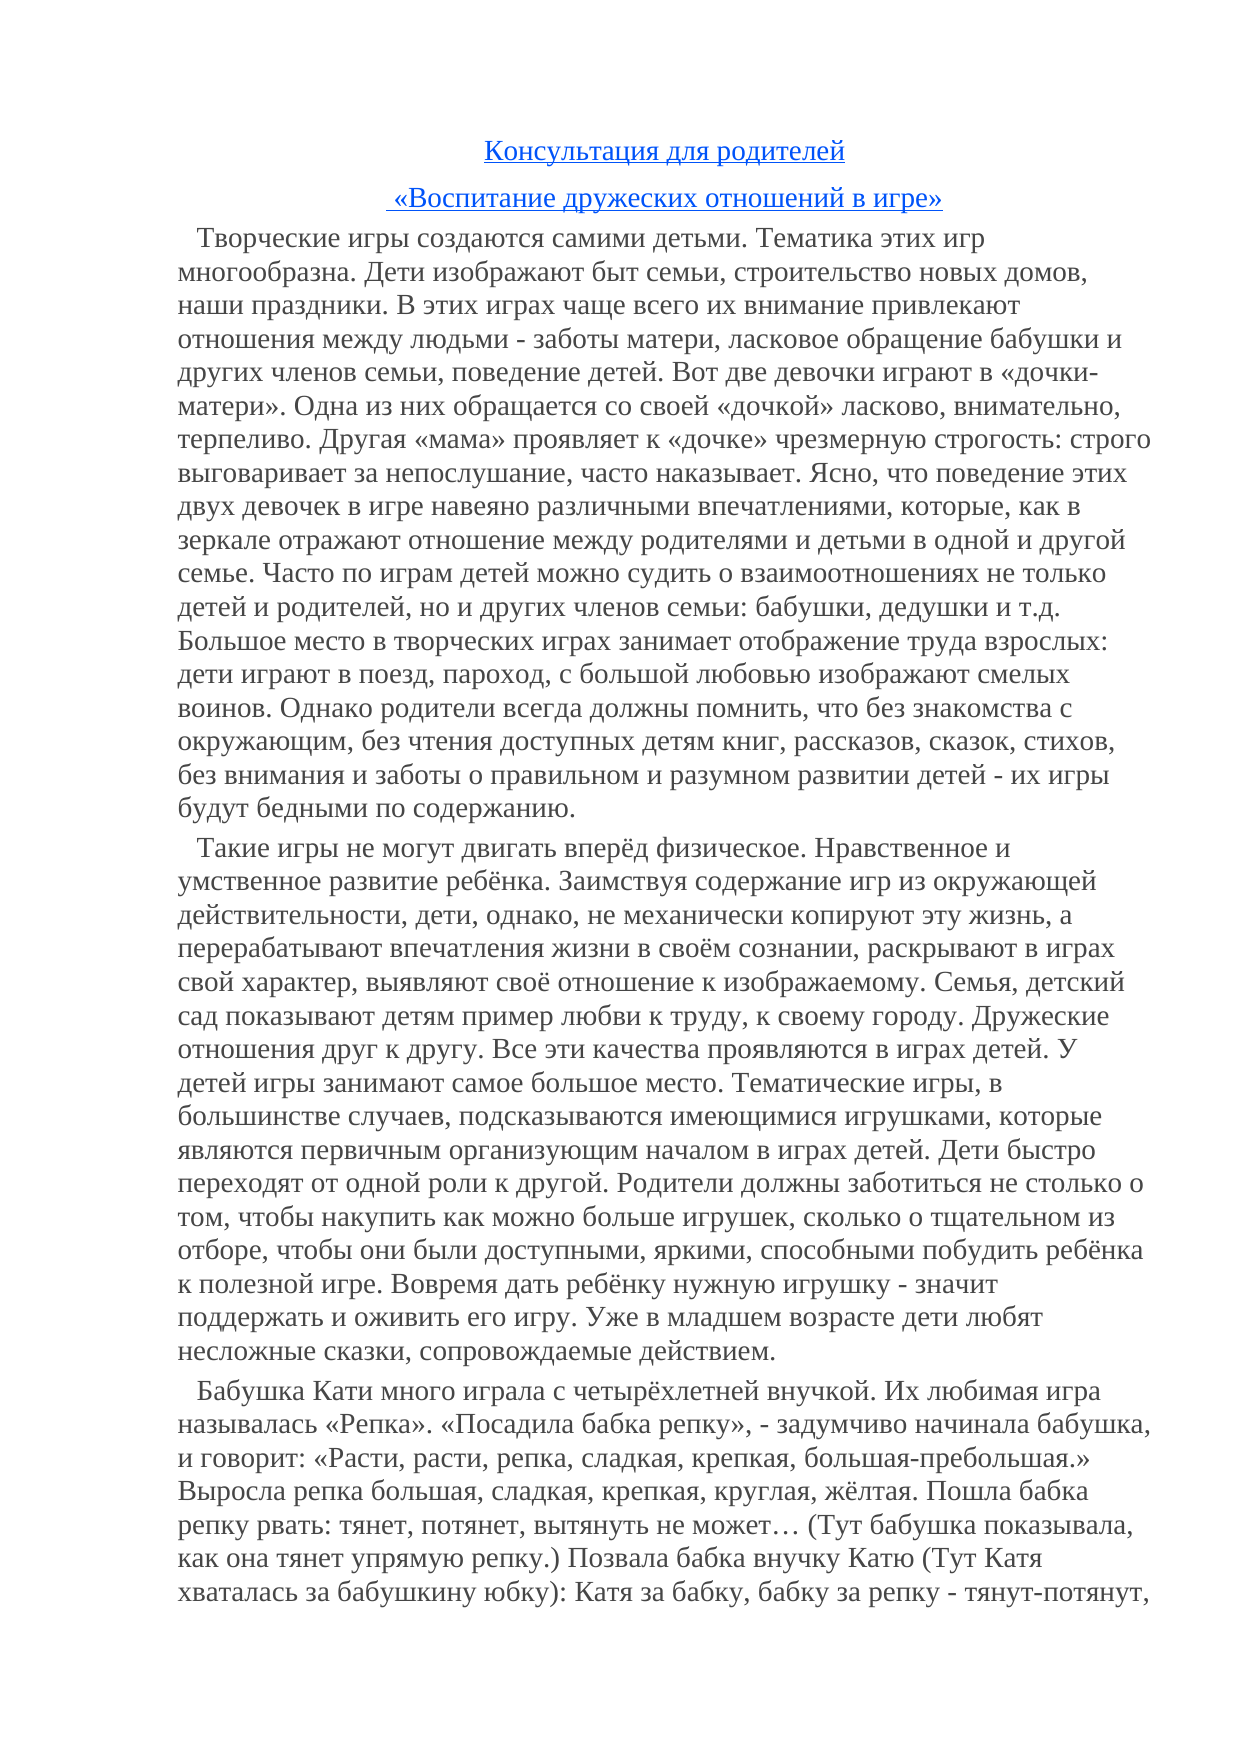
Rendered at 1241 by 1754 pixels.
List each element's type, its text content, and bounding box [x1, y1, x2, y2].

text Такие игры не могут двигать вперёд физическое. Нравственное и умственное развитие ребёнка. Заимствуя содержание игр из окружающей действительности, дети, однако, не механически копируют эту жизнь, а перерабатывают впечатления жизни в своём сознании, раскрывают в играх свой характер, выявляют своё отношение к изображаемому. Семья, детский сад показывают детям пример любви к труду, к своему городу. Дружеские отношения друг к другу. Все эти качества проявляются в играх детей. У детей игры занимают самое большое место. Тематические игры, в большинстве случаев, подсказываются имеющимися игрушками, которые являются первичным организующим началом в играх детей. Дети быстро переходят от одной роли к другой. Родители должны заботиться не столько о том, чтобы накупить как можно больше игрушек, сколько о тщательном из отборе, чтобы они были доступными, яркими, способными побудить ребёнка к полезной игре. Вовремя дать ребёнку нужную игрушку - значит поддержать и оживить его игру. Уже в младшем возрасте дети любят несложные сказки, сопровождаемые действием. [177, 830, 1152, 1367]
text Творческие игры создаются самими детьми. Тематика этих игр многообразна. Дети изображают быт семьи, строительство новых домов, наши праздники. В этих играх чаще всего их внимание привлекают отношения между людьми - заботы матери, ласковое обращение бабушки и других членов семьи, поведение детей. Вот две девочки играют в «дочки-матери». Одна из них обращается со своей «дочкой» ласково, внимательно, терпеливо. Другая «мама» проявляет к «дочке» чрезмерную строгость: строго выговаривает за непослушание, часто наказывает. Ясно, что поведение этих двух девочек в игре навеяно различными впечатлениями, которые, как в зеркале отражают отношение между родителями и детьми в одной и другой семье. Часто по играм детей можно судить о взаимоотношениях не только детей и родителей, но и других членов семьи: бабушки, дедушки и т.д. Большое место в творческих играх занимает отображение труда взрослых: дети играют в поезд, пароход, с большой любовью изображают смелых воинов. Однако родители всегда должны помнить, что без знакомства с окружающим, без чтения доступных детям книг, рассказов, сказок, стихов, без внимания и заботы о правильном и разумном развитии детей - их игры будут бедными по содержанию. [177, 220, 1152, 824]
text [177, 1373, 1152, 1607]
text Консультация для родителей [189, 124, 1139, 166]
text «Воспитание дружеских отношений в игре» [189, 172, 1139, 214]
